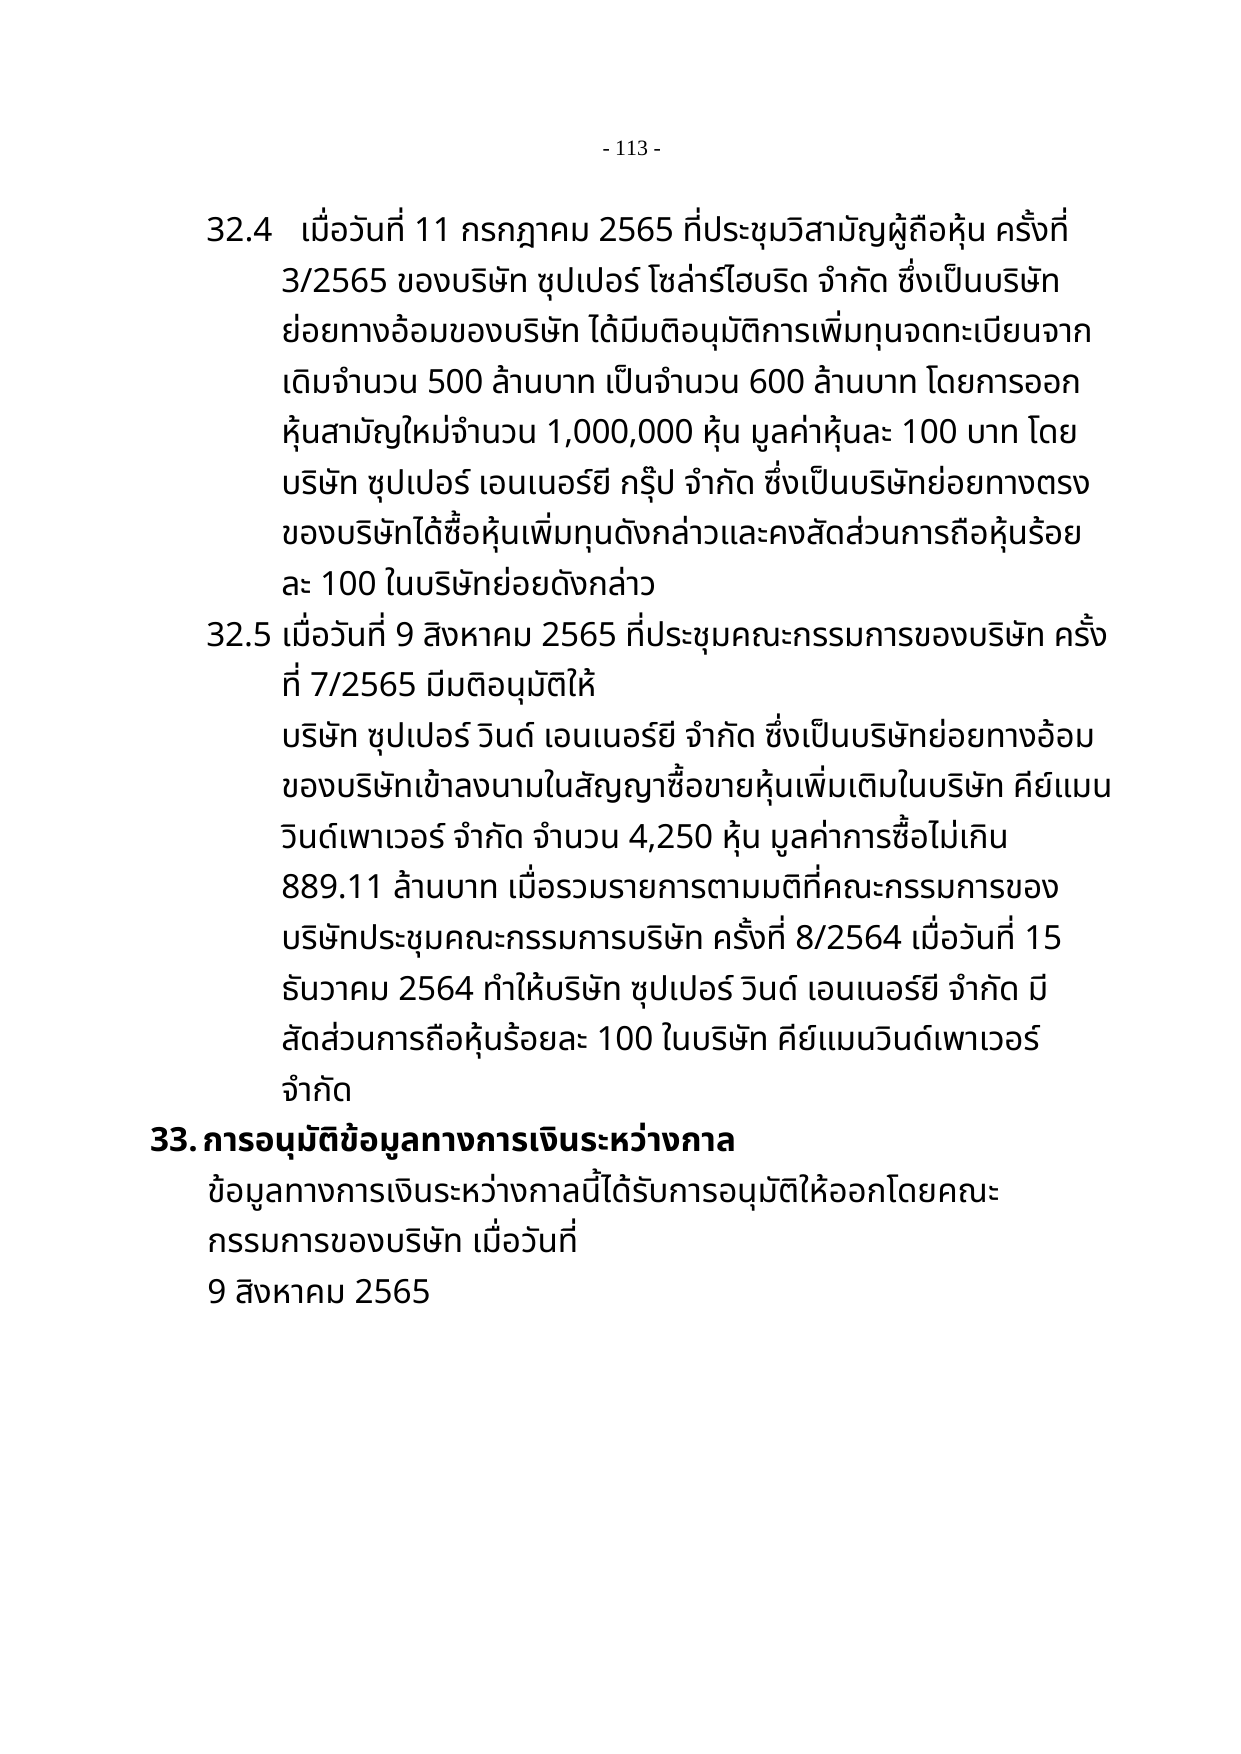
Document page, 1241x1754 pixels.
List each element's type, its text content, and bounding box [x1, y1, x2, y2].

text 32.5 เมื่อวันที่ 9 สิงหาคม 2565 ที่ประชุมคณะกรรมการของบริษัท ครั้งที่ 7/2565 มีมติอนุมัติให้ บริษัท ซุปเปอร์ วินด์ เอนเนอร์ยี จำกัด ซึ่งเป็นบริษัทย่อยทางอ้อมของบริษัทเข้าลงนามในสัญญาซื้อขายหุ้นเพิ่มเติมในบริษัท คีย์แมนวินด์เพาเวอร์ จำกัด จำนวน 4,250 หุ้น มูลค่าการซื้อไม่เกิน 889.11 ล้านบาท เมื่อรวมรายการตามมติที่คณะกรรมการของบริษัทประชุมคณะกรรมการบริษัท ครั้งที่ 8/2564 เมื่อวันที่ 15 ธันวาคม 2564 ทำให้บริษัท ซุปเปอร์ วินด์ เอนเนอร์ยี จำกัด มีสัดส่วนการถือหุ้นร้อยละ 100 ในบริษัท คีย์แมนวินด์เพาเวอร์ จำกัด [206, 610, 1113, 1116]
list การอนุมัติข้อมูลทางการเงินระหว่างกาล [150, 1116, 1113, 1167]
text ข้อมูลทางการเงินระหว่างกาลนี้ได้รับการอนุมัติให้ออกโดยคณะกรรมการของบริษัท เมื่อวันที่ 9 สิงหาคม 2565 [207, 1167, 1113, 1318]
text 32.4 เมื่อวันที่ 11 กรกฎาคม 2565 ที่ประชุมวิสามัญผู้ถือหุ้น ครั้งที่ 3/2565 ของบริษัท ซุปเปอร์ โซล่าร์ไฮบริด จำกัด ซึ่งเป็นบริษัทย่อยทางอ้อมของบริษัท ได้มีมติอนุมัติการเพิ่มทุนจดทะเบียนจากเดิมจำนวน 500 ล้านบาท เป็นจำนวน 600 ล้านบาท โดยการออกหุ้นสามัญใหม่จำนวน 1,000,000 หุ้น มูลค่าหุ้นละ 100 บาท โดยบริษัท ซุปเปอร์ เอนเนอร์ยี กรุ๊ป จำกัด ซึ่งเป็นบริษัทย่อยทางตรงของบริษัทได้ซื้อหุ้นเพิ่มทุนดังกล่าวและคงสัดส่วนการถือหุ้นร้อยละ 100 ในบริษัทย่อยดังกล่าว [206, 206, 1113, 610]
